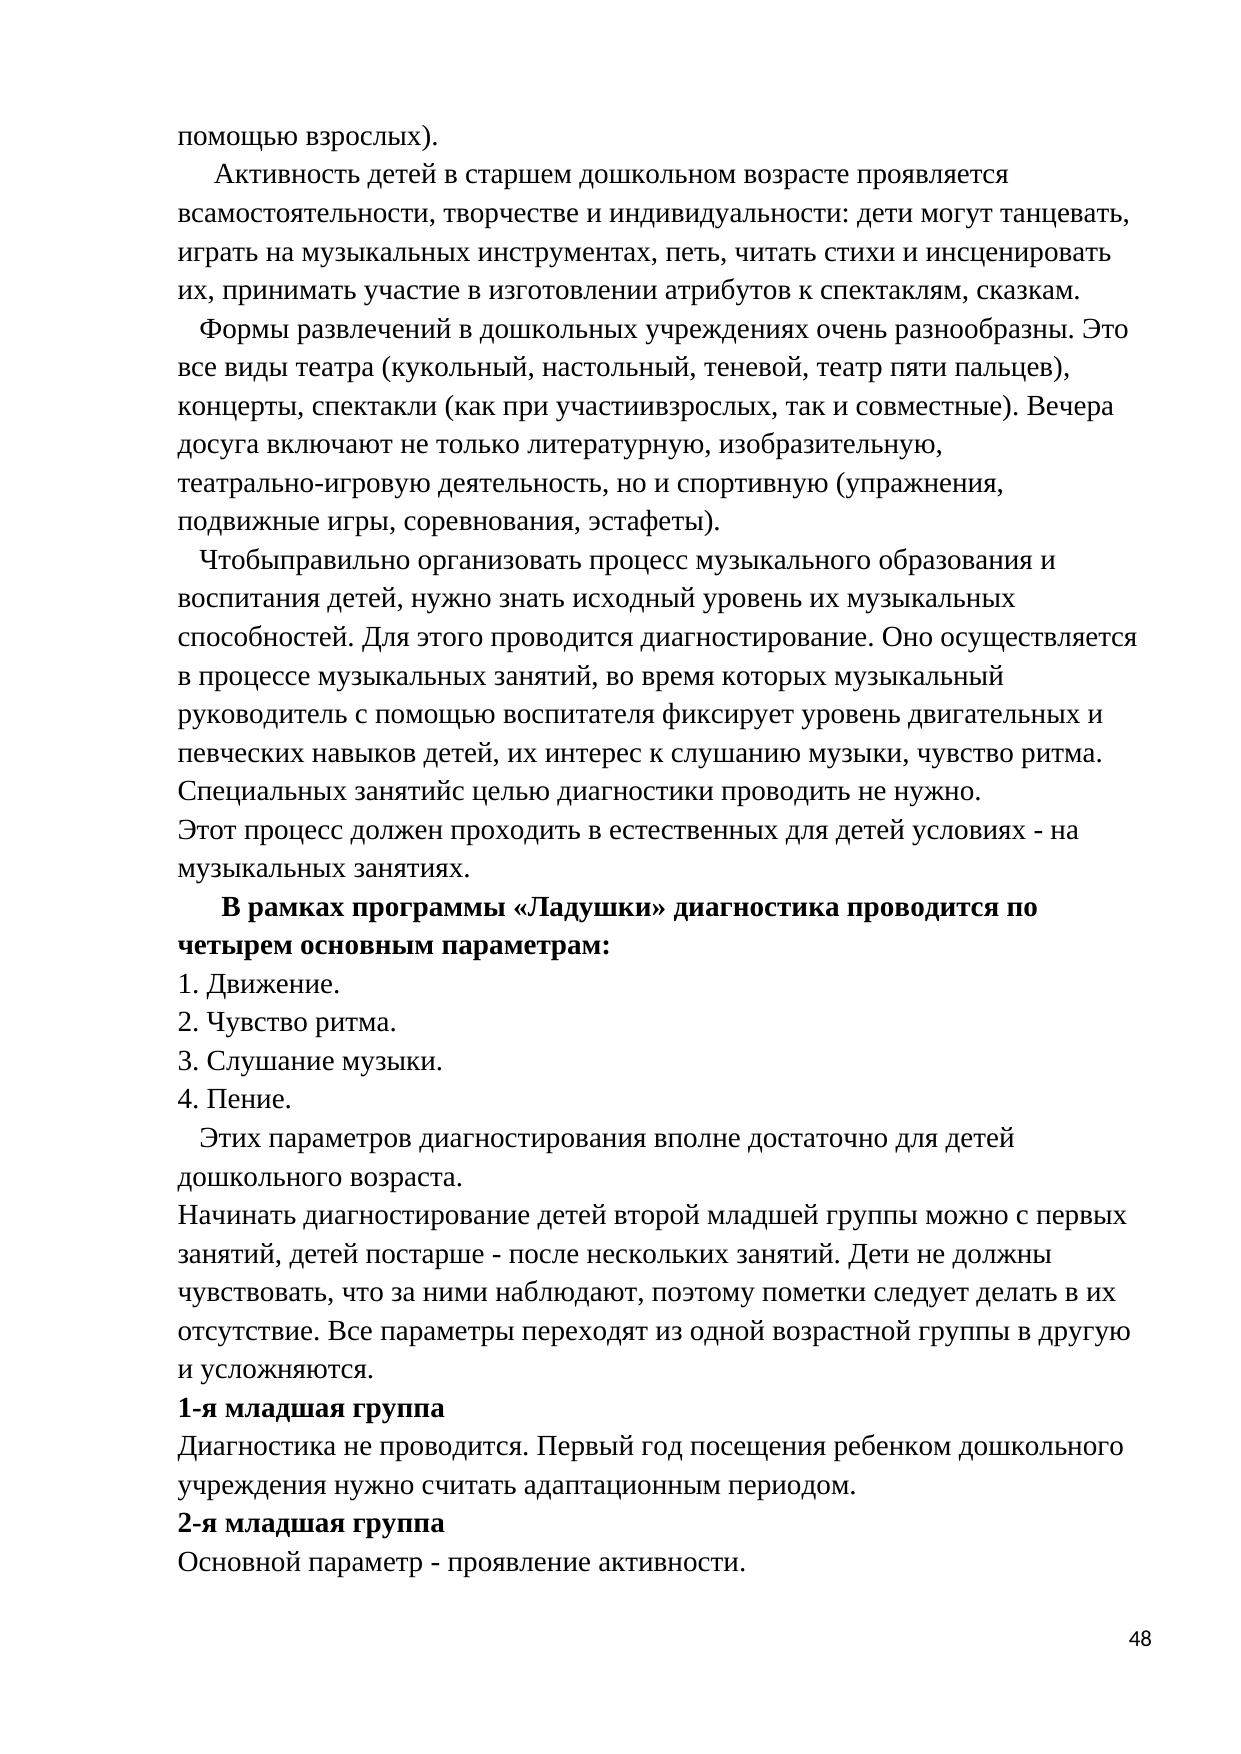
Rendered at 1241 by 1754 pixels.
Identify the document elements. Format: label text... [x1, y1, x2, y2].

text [177, 118, 1152, 884]
text 1-я младшая группа Диагностика не проводится. Первый год посещения ребенком дошкольного учреждения нужно считать адаптационным периодом. 2-я младшая группа Основной параметр - проявление активности. [177, 1390, 1152, 1578]
text В рамках программы «Ладушки» диагностика проводится по четырем основным параметрам: 1. Движение. [177, 889, 1152, 999]
text 2. Чувство ритма. 3. Слушание музыки. 4. Пение. Этих параметров диагностирования вполне достаточно для детей дошкольного возраста. Начинать диагностирование детей второй младшей группы можно с первых занятий, детей постарше - после нескольких занятий. Дети не должны чувствовать, что за ними наблюдают, поэтому пометки следует делать в их отсутствие. Все параметры переходят из одной возрастной группы в другую и усложняются. [177, 1004, 1152, 1385]
